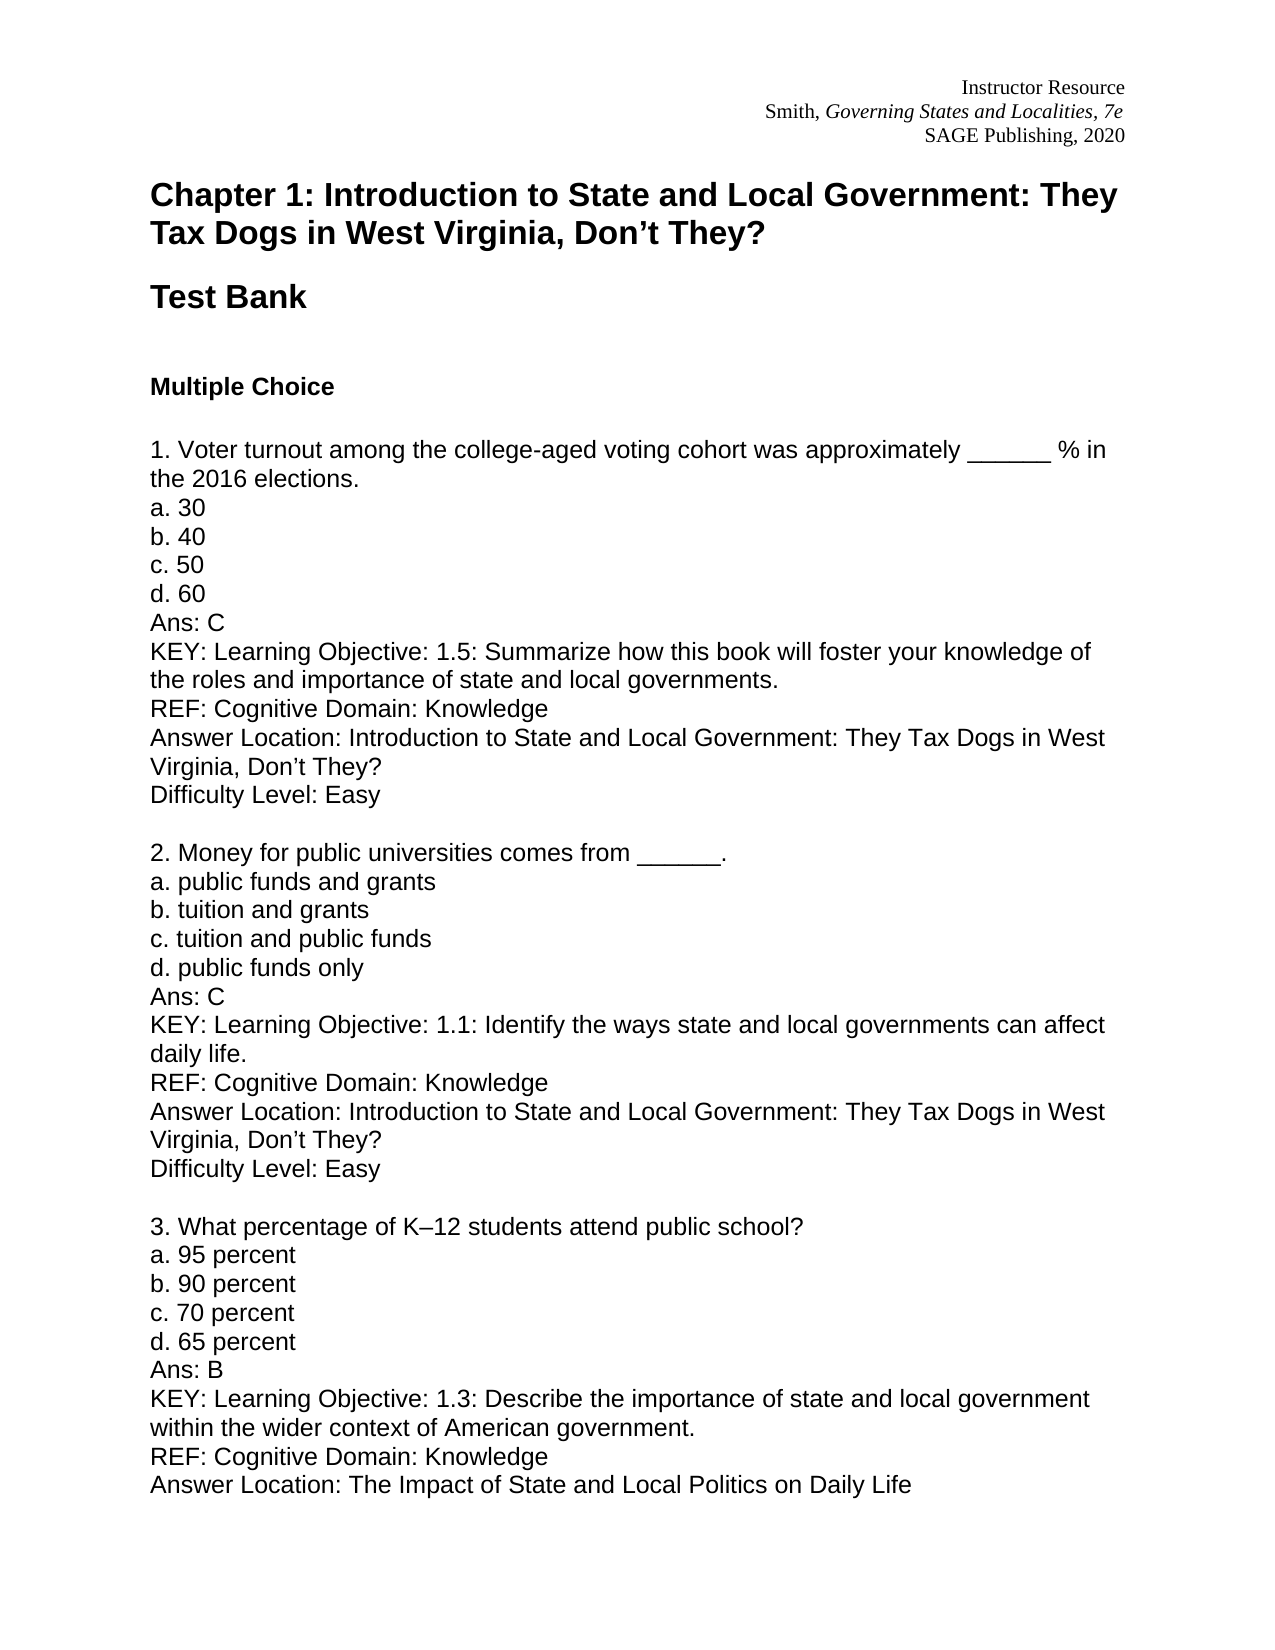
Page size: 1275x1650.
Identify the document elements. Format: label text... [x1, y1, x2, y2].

text REF: Cognitive Domain: Knowledge [150, 1442, 1125, 1470]
text KEY: Learning Objective: 1.1: Identify the ways state and local governments can affect daily life. [150, 1010, 1125, 1068]
text Answer Location: Introduction to State and Local Government: They Tax Dogs in West Virginia, Don’t They? [150, 723, 1125, 780]
text b. 90 percent [150, 1269, 1125, 1298]
text Ans: C [150, 608, 1125, 637]
text a. public funds and grants [150, 867, 1125, 895]
text 1. Voter turnout among the college-aged voting cohort was approximately ______ % in the 2016 elections. [150, 435, 1125, 493]
text b. 40 [150, 522, 1125, 550]
subtitle Multiple Choice [150, 375, 1125, 400]
text REF: Cognitive Domain: Knowledge [150, 694, 1125, 723]
text Answer Location: The Impact of State and Local Politics on Daily Life [150, 1470, 1125, 1499]
text d. 65 percent [150, 1327, 1125, 1355]
text 3. What percentage of K–12 students attend public school? [150, 1212, 1125, 1240]
text 2. Money for public universities comes from ______. [150, 838, 1125, 867]
text c. 50 [150, 550, 1125, 579]
text d. 60 [150, 579, 1125, 608]
text c. tuition and public funds [150, 924, 1125, 953]
title Test Bank [150, 277, 1125, 315]
text REF: Cognitive Domain: Knowledge [150, 1068, 1125, 1097]
text d. public funds only [150, 953, 1125, 982]
text Answer Location: Introduction to State and Local Government: They Tax Dogs in West Virginia, Don’t They? [150, 1097, 1125, 1154]
text a. 95 percent [150, 1240, 1125, 1269]
text KEY: Learning Objective: 1.5: Summarize how this book will foster your knowledge of the roles and importance of state and local governments. [150, 637, 1125, 694]
text Ans: C [150, 982, 1125, 1010]
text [150, 1384, 1125, 1442]
text Ans: B [150, 1355, 1125, 1384]
text Difficulty Level: Easy [150, 780, 1125, 809]
text c. 70 percent [150, 1298, 1125, 1327]
title Chapter 1: Introduction to State and Local Government: They Tax Dogs in West Virginia, Don’t They? [150, 175, 1125, 252]
text Difficulty Level: Easy [150, 1154, 1125, 1183]
text b. tuition and grants [150, 895, 1125, 924]
text a. 30 [150, 493, 1125, 522]
